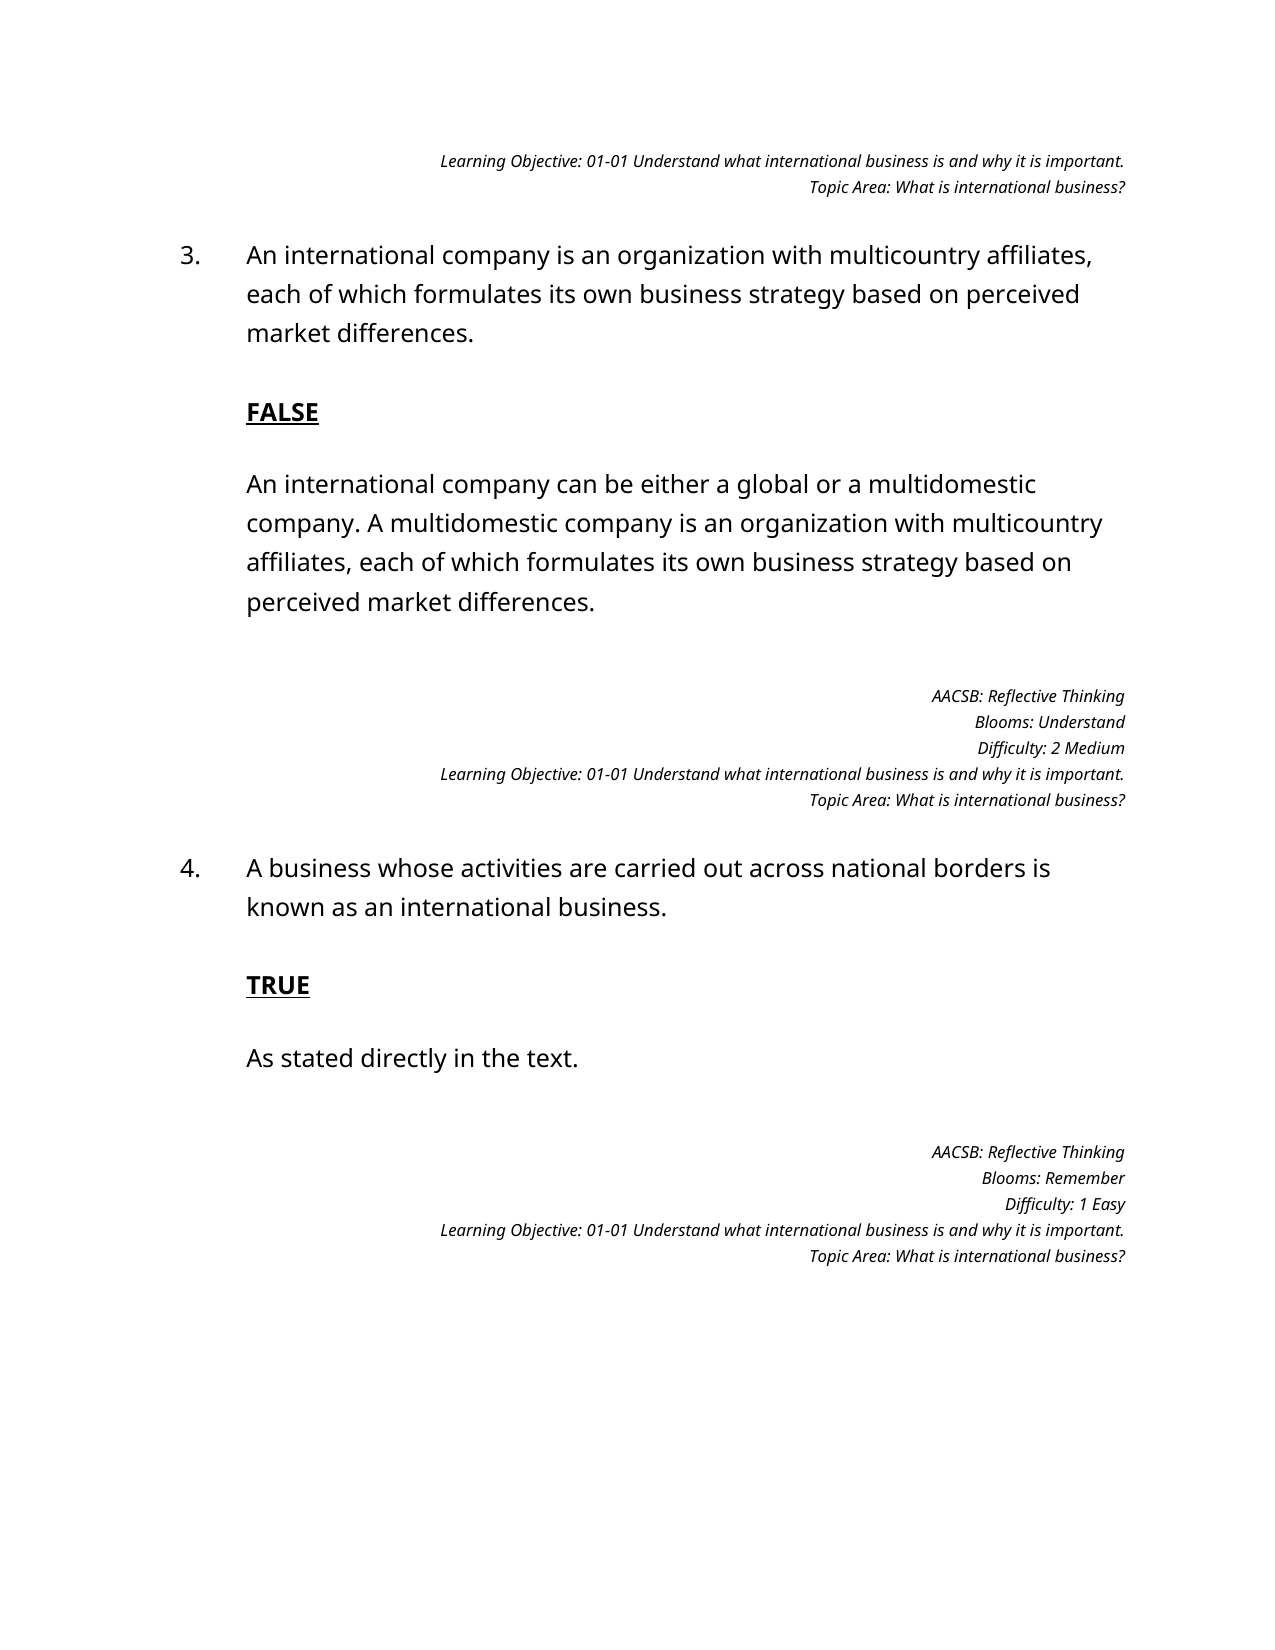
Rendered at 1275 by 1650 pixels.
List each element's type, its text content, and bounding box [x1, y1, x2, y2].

table_header A business whose activities are carried out across national borders is known as an international business. TRUE As stated directly in the text. [246, 850, 1125, 1111]
table_header 3. [180, 238, 246, 655]
table_header AACSB: Reflective Thinking Blooms: Remember Difficulty: 1 Easy Learning Objective: 01-01 Understand what international business is and why it is important. Topic Area: What is international business? [180, 1141, 1125, 1303]
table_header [180, 150, 1125, 235]
table_header 4. [180, 850, 246, 1111]
table_header An international company is an organization with multicountry affiliates, each of which formulates its own business strategy based on perceived market differences. FALSE An international company can be either a global or a multidomestic company. A multidomestic company is an organization with multicountry affiliates, each of which formulates its own business strategy based on perceived market differences. [246, 238, 1125, 655]
